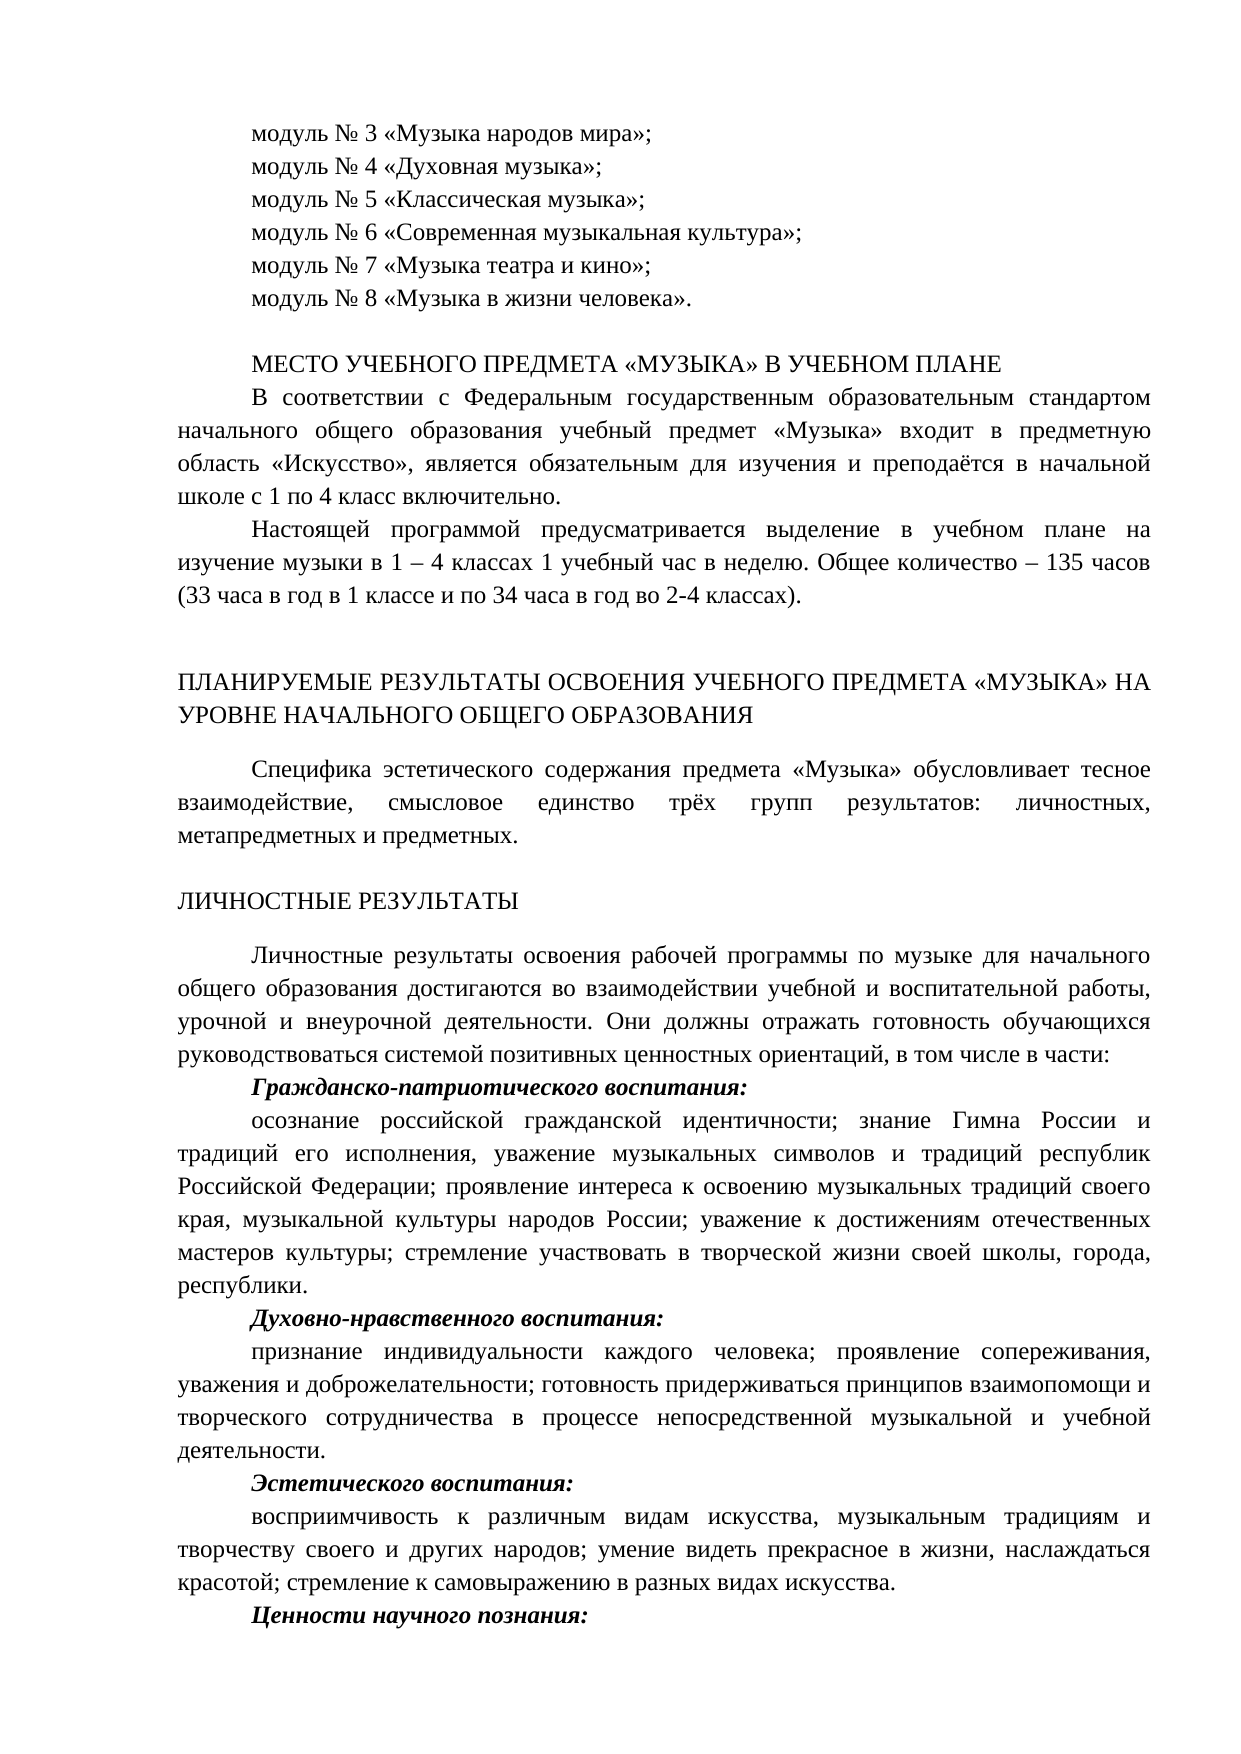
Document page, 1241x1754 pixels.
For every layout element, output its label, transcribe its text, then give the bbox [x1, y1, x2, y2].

text модуль № 4 «Духовная музыка»; [177, 151, 1152, 180]
text ЛИЧНОСТНЫЕ РЕЗУЛЬТАТЫ [177, 886, 1152, 915]
text восприимчивость к различным видам искусства, музыкальным традициям и творчеству своего и других народов; умение видеть прекрасное в жизни, наслаждаться красотой; стремление к самовыражению в разных видах искусства. [177, 1501, 1152, 1596]
text ПЛАНИРУЕМЫЕ РЕЗУЛЬТАТЫ ОСВОЕНИЯ УЧЕБНОГО ПРЕДМЕТА «МУЗЫКА» НА УРОВНЕ НАЧАЛЬНОГО ОБЩЕГО ОБРАЗОВАНИЯ [177, 667, 1152, 729]
text Эстетического воспитания: [177, 1468, 1152, 1497]
text Ценности научного познания: [177, 1601, 1152, 1629]
text МЕСТО УЧЕБНОГО ПРЕДМЕТА «МУЗЫКА» В УЧЕБНОМ ПЛАНЕ [177, 349, 1152, 378]
text модуль № 5 «Классическая музыка»; [177, 184, 1152, 213]
text признание индивидуальности каждого человека; проявление сопереживания, уважения и доброжелательности; готовность придерживаться принципов взаимопомощи и творческого сотрудничества в процессе непосредственной музыкальной и учебной деятельности. [177, 1336, 1152, 1464]
text Гражданско-патриотического воспитания: [177, 1072, 1152, 1101]
text осознание российской гражданской идентичности; знание Гимна России и традиций его исполнения, уважение музыкальных символов и традиций республик Российской Федерации; проявление интереса к освоению музыкальных традиций своего края, музыкальной культуры народов России; уважение к достижениям отечественных мастеров культуры; стремление участвовать в творческой жизни своей школы, города, республики. [177, 1105, 1152, 1299]
text Личностные результаты освоения рабочей программы по музыке для начального общего образования достигаются во взаимодействии учебной и воспитательной работы, урочной и внеурочной деятельности. Они должны отражать готовность обучающихся руководствоваться системой позитивных ценностных ориентаций, в том числе в части: [177, 940, 1152, 1068]
text Специфика эстетического содержания предмета «Музыка» обусловливает тесное взаимодействие, смысловое единство трёх групп результатов: личностных, метапредметных и предметных. [177, 754, 1152, 849]
text модуль № 3 «Музыка народов мира»; [177, 118, 1152, 147]
text модуль № 8 «Музыка в жизни человека». [177, 283, 1152, 312]
text В соответствии с Федеральным государственным образовательным стандартом начального общего образования учебный предмет «Музыка» входит в предметную область «Искусство», является обязательным для изучения и преподаётся в начальной школе с 1 по 4 класс включительно. [177, 382, 1152, 510]
text модуль № 6 «Современная музыкальная культура»; [177, 217, 1152, 246]
text Настоящей программой предусматривается выделение в учебном плане на изучение музыки в 1 – 4 классах 1 учебный час в неделю. Общее количество – 135 часов (33 часа в год в 1 классе и по 34 часа в год во 2-4 классах). [177, 514, 1152, 609]
text модуль № 7 «Музыка театра и кино»; [177, 250, 1152, 279]
text Духовно-нравственного воспитания: [177, 1303, 1152, 1332]
